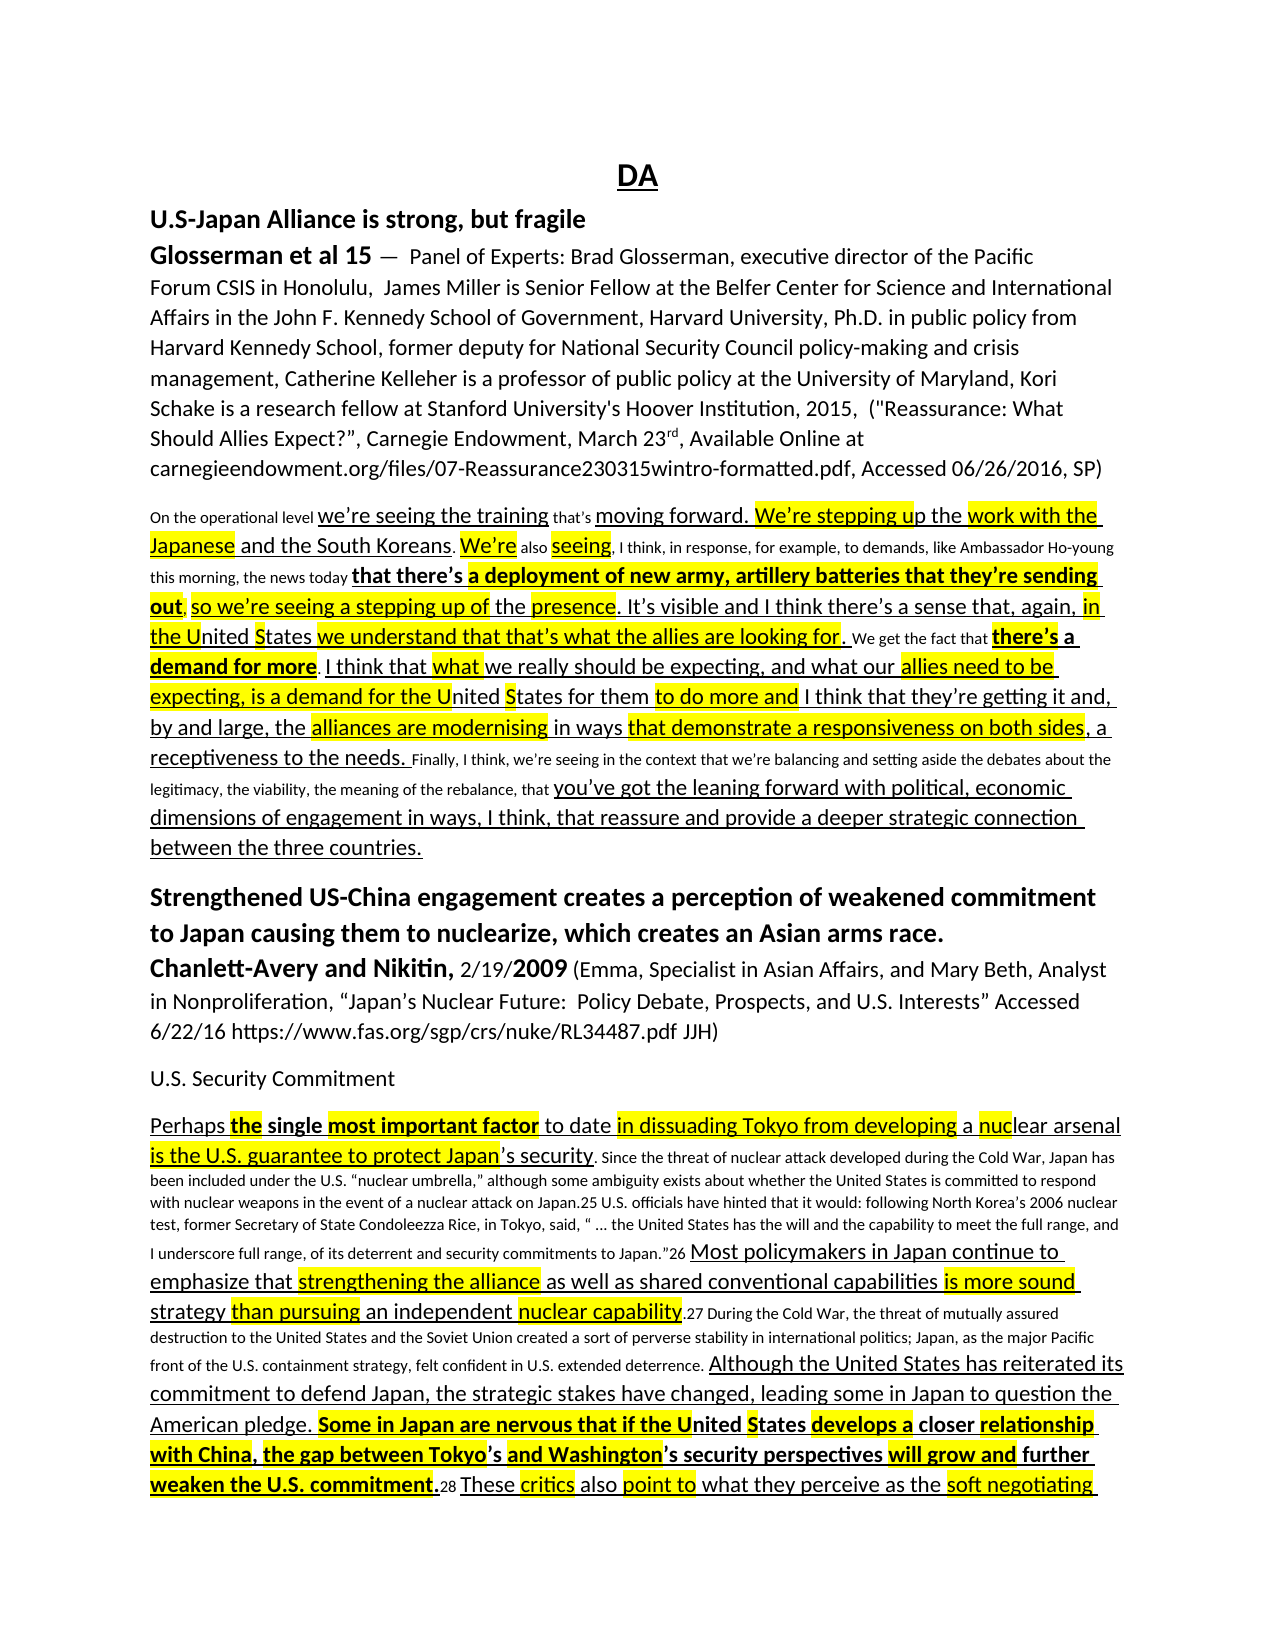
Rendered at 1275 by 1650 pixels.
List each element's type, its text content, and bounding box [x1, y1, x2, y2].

subtitle Strengthened US-China engagement creates a perception of weakened commitment to Japan causing them to nuclearize, which creates an Asian arms race. [150, 880, 1125, 949]
subtitle U.S-Japan Alliance is strong, but fragile [150, 202, 1125, 235]
text Glosserman et al 15 — Panel of Experts: Brad Glosserman, executive director of the Pacific Forum CSIS in Honolulu, James Miller is Senior Fellow at the Belfer Center for Science and International Affairs in the John F. Kennedy School of Government, Harvard University, Ph.D. in public policy from Harvard Kennedy School, former deputy for National Security Council policy-making and crisis management, Catherine Kelleher is a professor of public policy at the University of Maryland, Kori Schake is a research fellow at Stanford University's Hoover Institution, 2015, ("Reassurance: What Should Allies Expect?”, Carnegie Endowment, March 23rd, Available Online at carnegieendowment.org/files/07-Reassurance230315wintro-formatted.pdf, Accessed 06/26/2016, SP) [150, 238, 1125, 482]
text U.S. Security Commitment [150, 1064, 1125, 1092]
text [150, 1111, 1125, 1498]
text On the operational level we’re seeing the training that’s moving forward. We’re stepping up the work with the Japanese and the South Koreans. We’re also seeing, I think, in response, for example, to demands, like Ambassador Ho-young this morning, the news today that there’s a deployment of new army, artillery batteries that they’re sending out, so we’re seeing a stepping up of the presence. It’s visible and I think there’s a sense that, again, in the United States we understand that that’s what the allies are looking for. We get the fact that there’s a demand for more. I think that what we really should be expecting, and what our allies need to be expecting, is a demand for the United States for them to do more and I think that they’re getting it and, by and large, the alliances are modernising in ways that demonstrate a responsiveness on both sides, a receptiveness to the needs. Finally, I think, we’re seeing in the context that we’re balancing and setting aside the debates about the legitimacy, the viability, the meaning of the rebalance, that you’ve got the leaning forward with political, economic dimensions of engagement in ways, I think, that reassure and provide a deeper strategic connection between the three countries. [150, 501, 1125, 862]
subtitle DA [150, 154, 1125, 195]
text Chanlett-Avery and Nikitin, 2/19/2009 (Emma, Specialist in Asian Affairs, and Mary Beth, Analyst in Nonproliferation, “Japan’s Nuclear Future: Policy Debate, Prospects, and U.S. Interests” Accessed 6/22/16 https://www.fas.org/sgp/crs/nuke/RL34487.pdf JJH) [150, 952, 1125, 1045]
